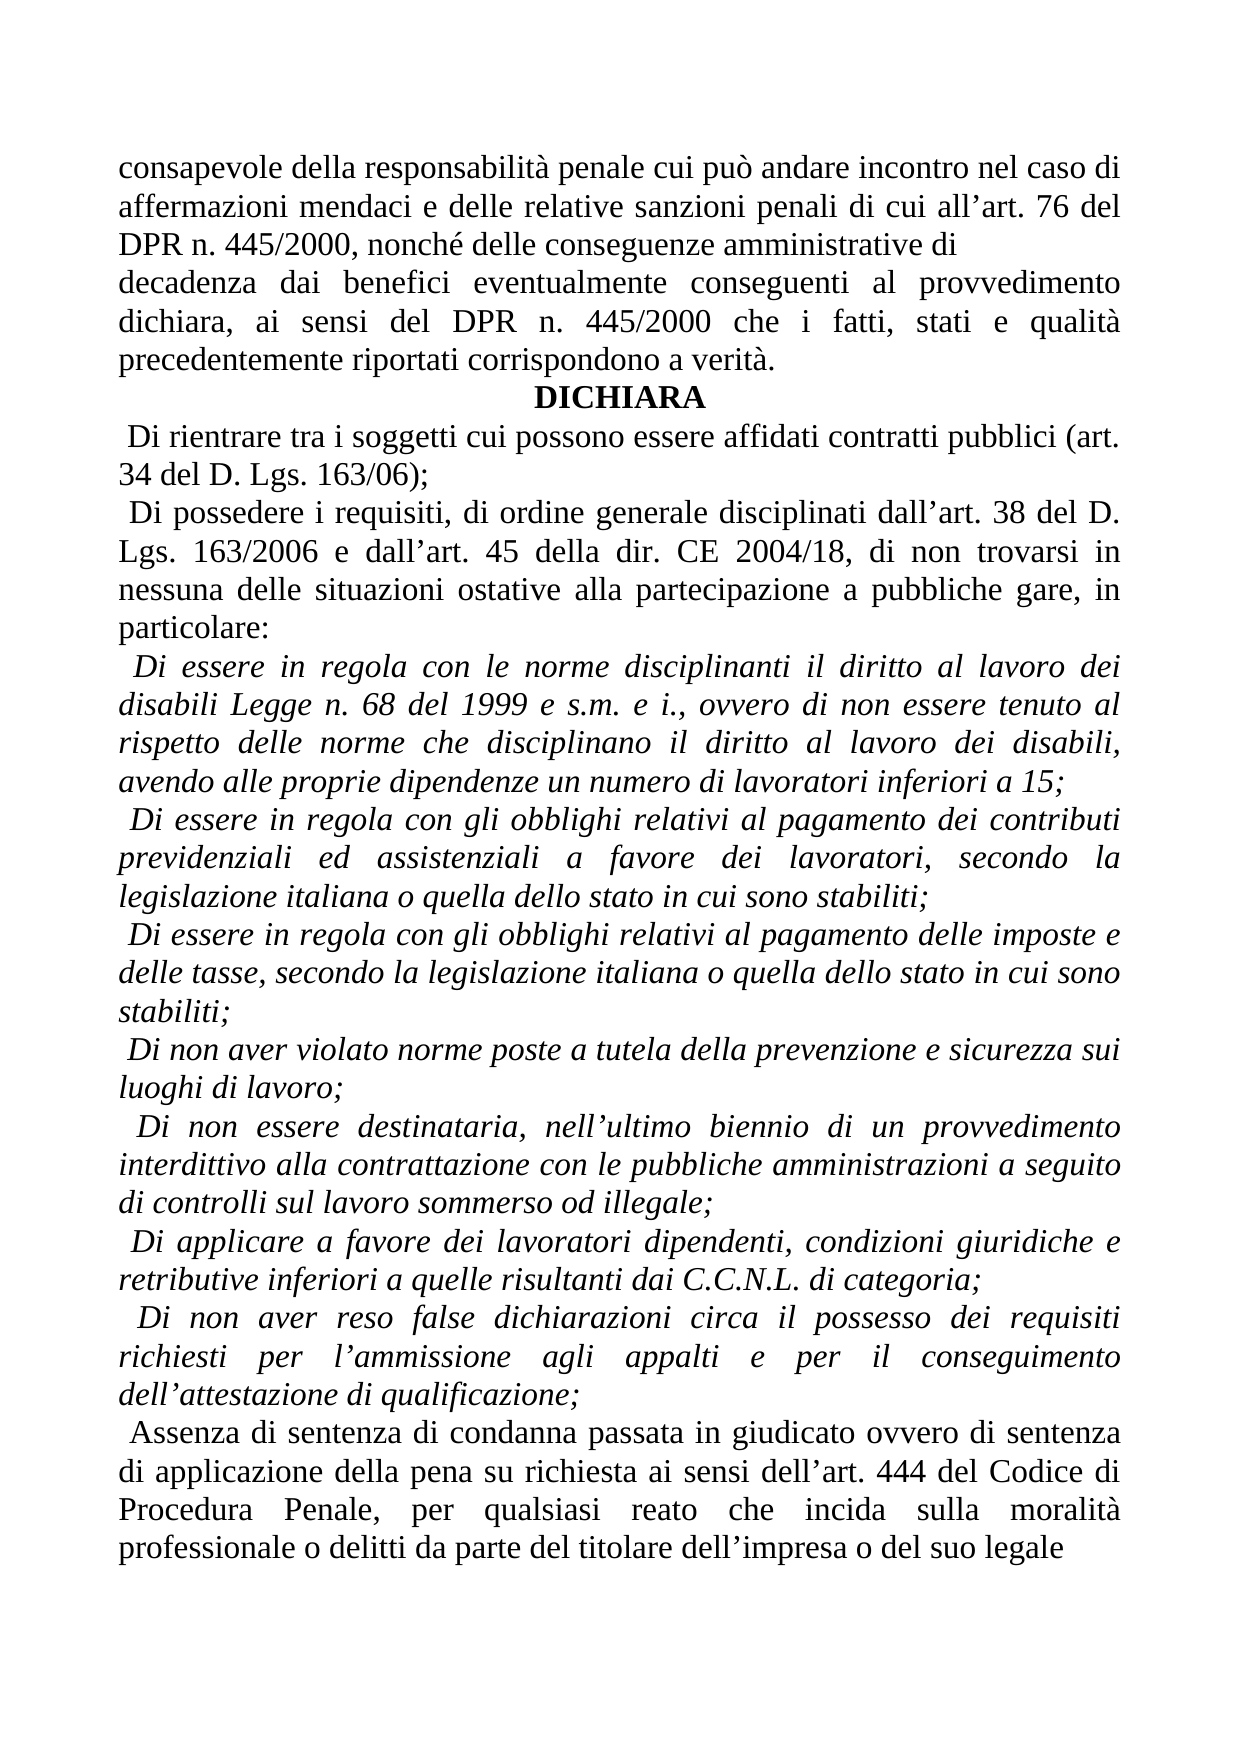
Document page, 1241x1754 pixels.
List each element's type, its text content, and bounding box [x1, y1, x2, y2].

text  Di non aver violato norme poste a tutela della prevenzione e sicurezza sui luoghi di lavoro; [118, 1029, 1122, 1106]
text  Assenza di sentenza di condanna passata in giudicato ovvero di sentenza di applicazione della pena su richiesta ai sensi dell’art. 444 del Codice di Procedura Penale, per qualsiasi reato che incida sulla moralità professionale o delitti da parte del titolare dell’impresa o del suo legale [118, 1413, 1122, 1566]
text  Di essere in regola con gli obblighi relativi al pagamento delle imposte e delle tasse, secondo la legislazione italiana o quella dello stato in cui sono stabiliti; [118, 914, 1122, 1029]
text  Di non aver reso false dichiarazioni circa il possesso dei requisiti richiesti per l’ammissione agli appalti e per il conseguimento dell’attestazione di qualificazione; [118, 1298, 1122, 1413]
text decadenza dai benefici eventualmente conseguenti al provvedimento dichiara, ai sensi del DPR n. 445/2000 che i fatti, stati e qualità precedentemente riportati corrispondono a verità. [118, 263, 1122, 378]
text  Di essere in regola con gli obblighi relativi al pagamento dei contributi previdenziali ed assistenziali a favore dei lavoratori, secondo la legislazione italiana o quella dello stato in cui sono stabiliti; [118, 799, 1122, 914]
text  Di possedere i requisiti, di ordine generale disciplinati dall’art. 38 del D. Lgs. 163/2006 e dall’art. 45 della dir. CE 2004/18, di non trovarsi in nessuna delle situazioni ostative alla partecipazione a pubbliche gare, in particolare: [118, 493, 1122, 646]
text DICHIARA [118, 378, 1122, 416]
text  Di essere in regola con le norme disciplinanti il diritto al lavoro dei disabili Legge n. 68 del 1999 e s.m. e i., ovvero di non essere tenuto al rispetto delle norme che disciplinano il diritto al lavoro dei disabili, avendo alle proprie dipendenze un numero di lavoratori inferiori a 15; [118, 646, 1122, 799]
text  Di applicare a favore dei lavoratori dipendenti, condizioni giuridiche e retributive inferiori a quelle risultanti dai C.C.N.L. di categoria; [118, 1221, 1122, 1298]
text consapevole della responsabilità penale cui può andare incontro nel caso di affermazioni mendaci e delle relative sanzioni penali di cui all’art. 76 del DPR n. 445/2000, nonché delle conseguenze amministrative di [118, 148, 1122, 263]
text  Di rientrare tra i soggetti cui possono essere affidati contratti pubblici (art. 34 del D. Lgs. 163/06); [118, 416, 1122, 493]
text  Di non essere destinataria, nell’ultimo biennio di un provvedimento interdittivo alla contrattazione con le pubbliche amministrazioni a seguito di controlli sul lavoro sommerso od illegale; [118, 1106, 1122, 1221]
